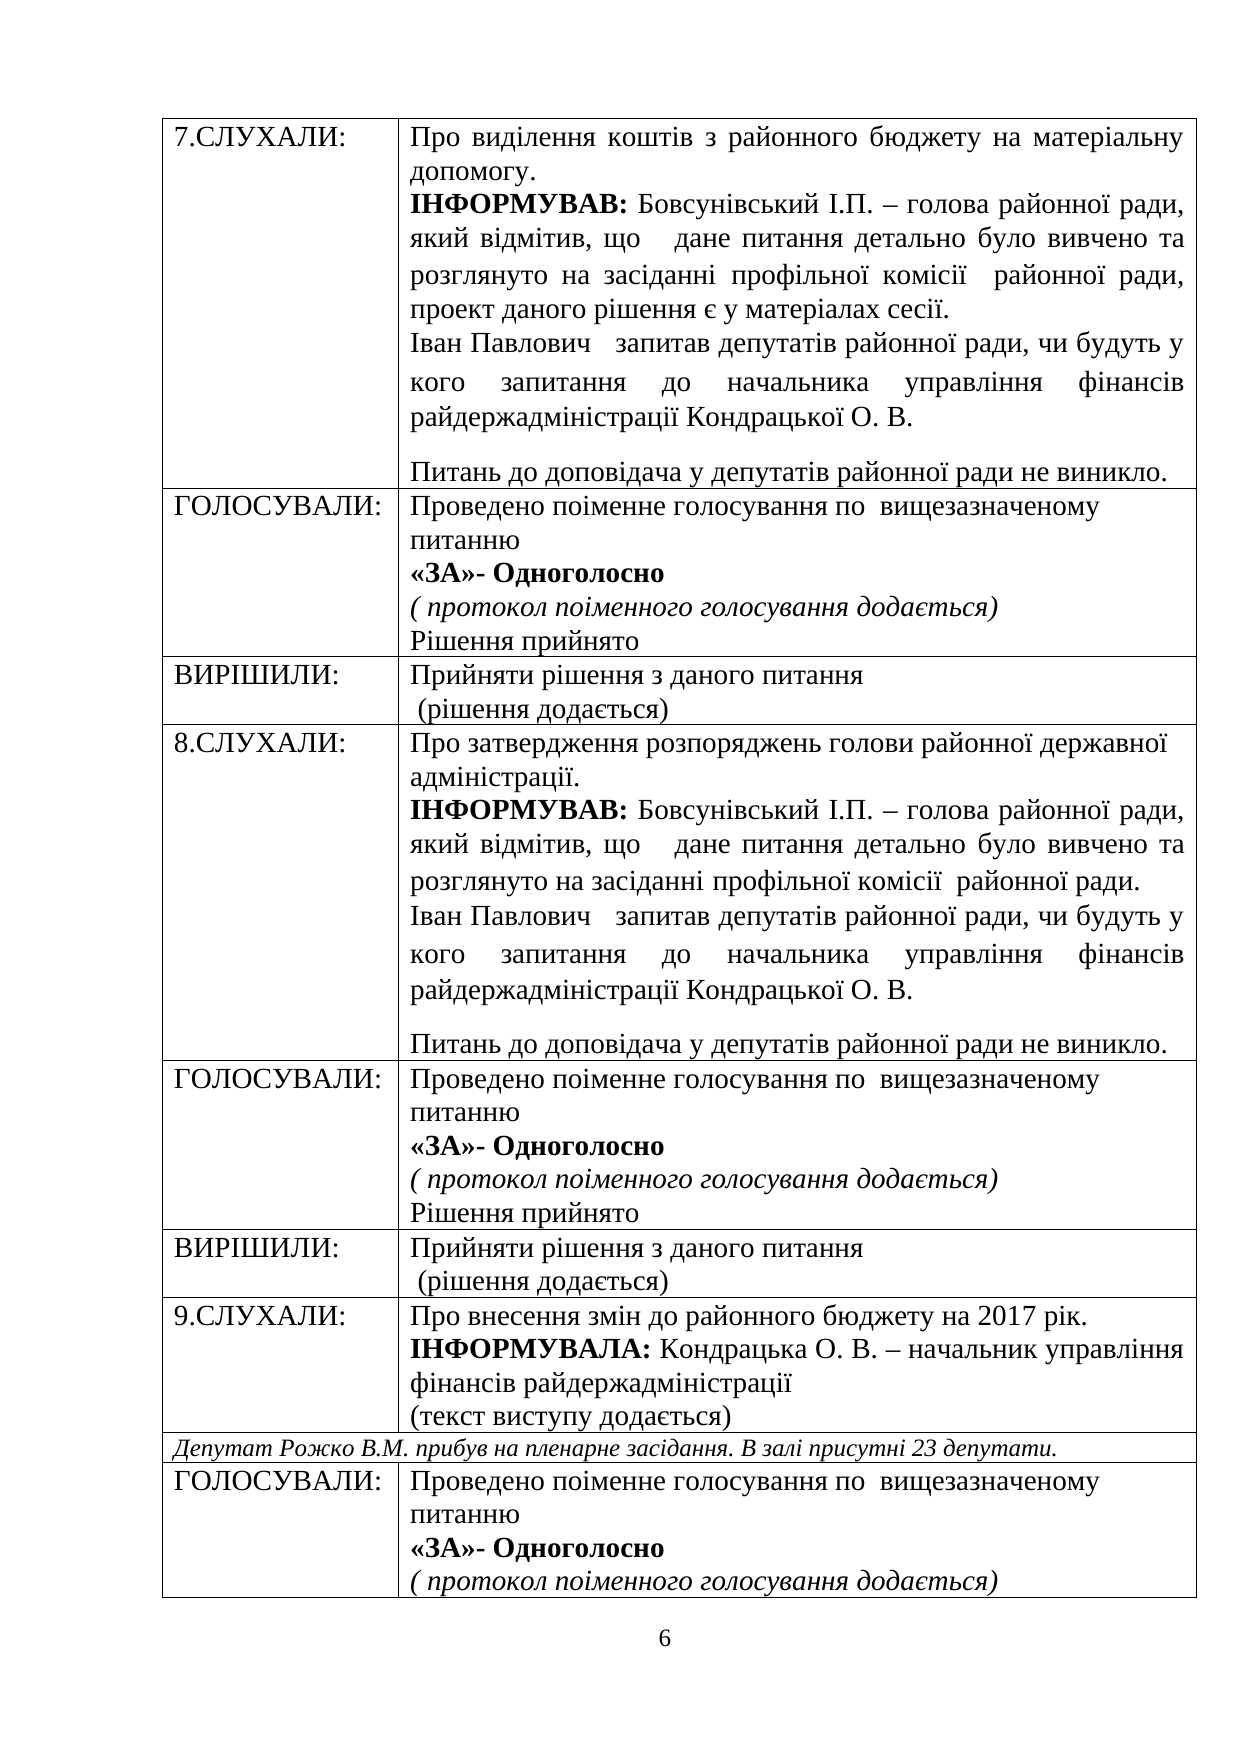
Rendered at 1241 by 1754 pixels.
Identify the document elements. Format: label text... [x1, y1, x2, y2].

table_cell Про внесення змін до районного бюджету на 2017 рік. ІНФОРМУВАЛА: Кондрацька О. В. – начальник управління фінансів райдержадміністрації (текст виступу додається) [399, 1298, 1196, 1432]
table_cell ГОЛОСУВАЛИ: [163, 1463, 398, 1597]
table_cell ГОЛОСУВАЛИ: [163, 1061, 398, 1229]
table_cell Депутат Рожко В.М. прибув на пленарне засідання. В залі присутні 23 депутати. [163, 1433, 1196, 1462]
table_cell Про затвердження розпоряджень голови районної державної адміністрації. ІНФОРМУВАВ: Бовсунівський І.П. – голова районної ради, який відмітив, що дане питання детально було вивчено та розглянуто на засіданні профільної комісії районної ради. Іван Павлович запитав депутатів районної ради, чи будуть у кого запитання до начальника управління фінансів райдержадміністрації Кондрацької О. В. Питань до доповідача у депутатів районної ради не виникло. [399, 725, 1196, 1060]
table_cell ВИРІШИЛИ: [163, 657, 398, 724]
table_cell Прийняти рішення з даного питання (рішення додається) [399, 1230, 1196, 1297]
table_cell ВИРІШИЛИ: [163, 1230, 398, 1297]
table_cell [399, 1463, 1196, 1597]
table_cell Прийняти рішення з даного питання (рішення додається) [399, 657, 1196, 724]
table_cell Проведено поіменне голосування по вищезазначеному питанню «ЗА»- Одноголосно ( протокол поіменного голосування додається) Рішення прийнято [399, 1061, 1196, 1229]
table_cell ГОЛОСУВАЛИ: [163, 489, 398, 656]
table_cell 7.СЛУХАЛИ: [163, 119, 398, 487]
table_cell Про виділення коштів з районного бюджету на матеріальну допомогу. ІНФОРМУВАВ: Бовсунівський І.П. – голова районної ради, який відмітив, що дане питання детально було вивчено та розглянуто на засіданні профільної комісії районної ради, проект даного рішення є у матеріалах сесії. Іван Павлович запитав депутатів районної ради, чи будуть у кого запитання до начальника управління фінансів райдержадміністрації Кондрацької О. В. Питань до доповідача у депутатів районної ради не виникло. [399, 119, 1196, 487]
table_cell 9.СЛУХАЛИ: [163, 1298, 398, 1432]
table_cell 8.СЛУХАЛИ: [163, 725, 398, 1060]
table_cell Проведено поіменне голосування по вищезазначеному питанню «ЗА»- Одноголосно ( протокол поіменного голосування додається) Рішення прийнято [399, 489, 1196, 656]
